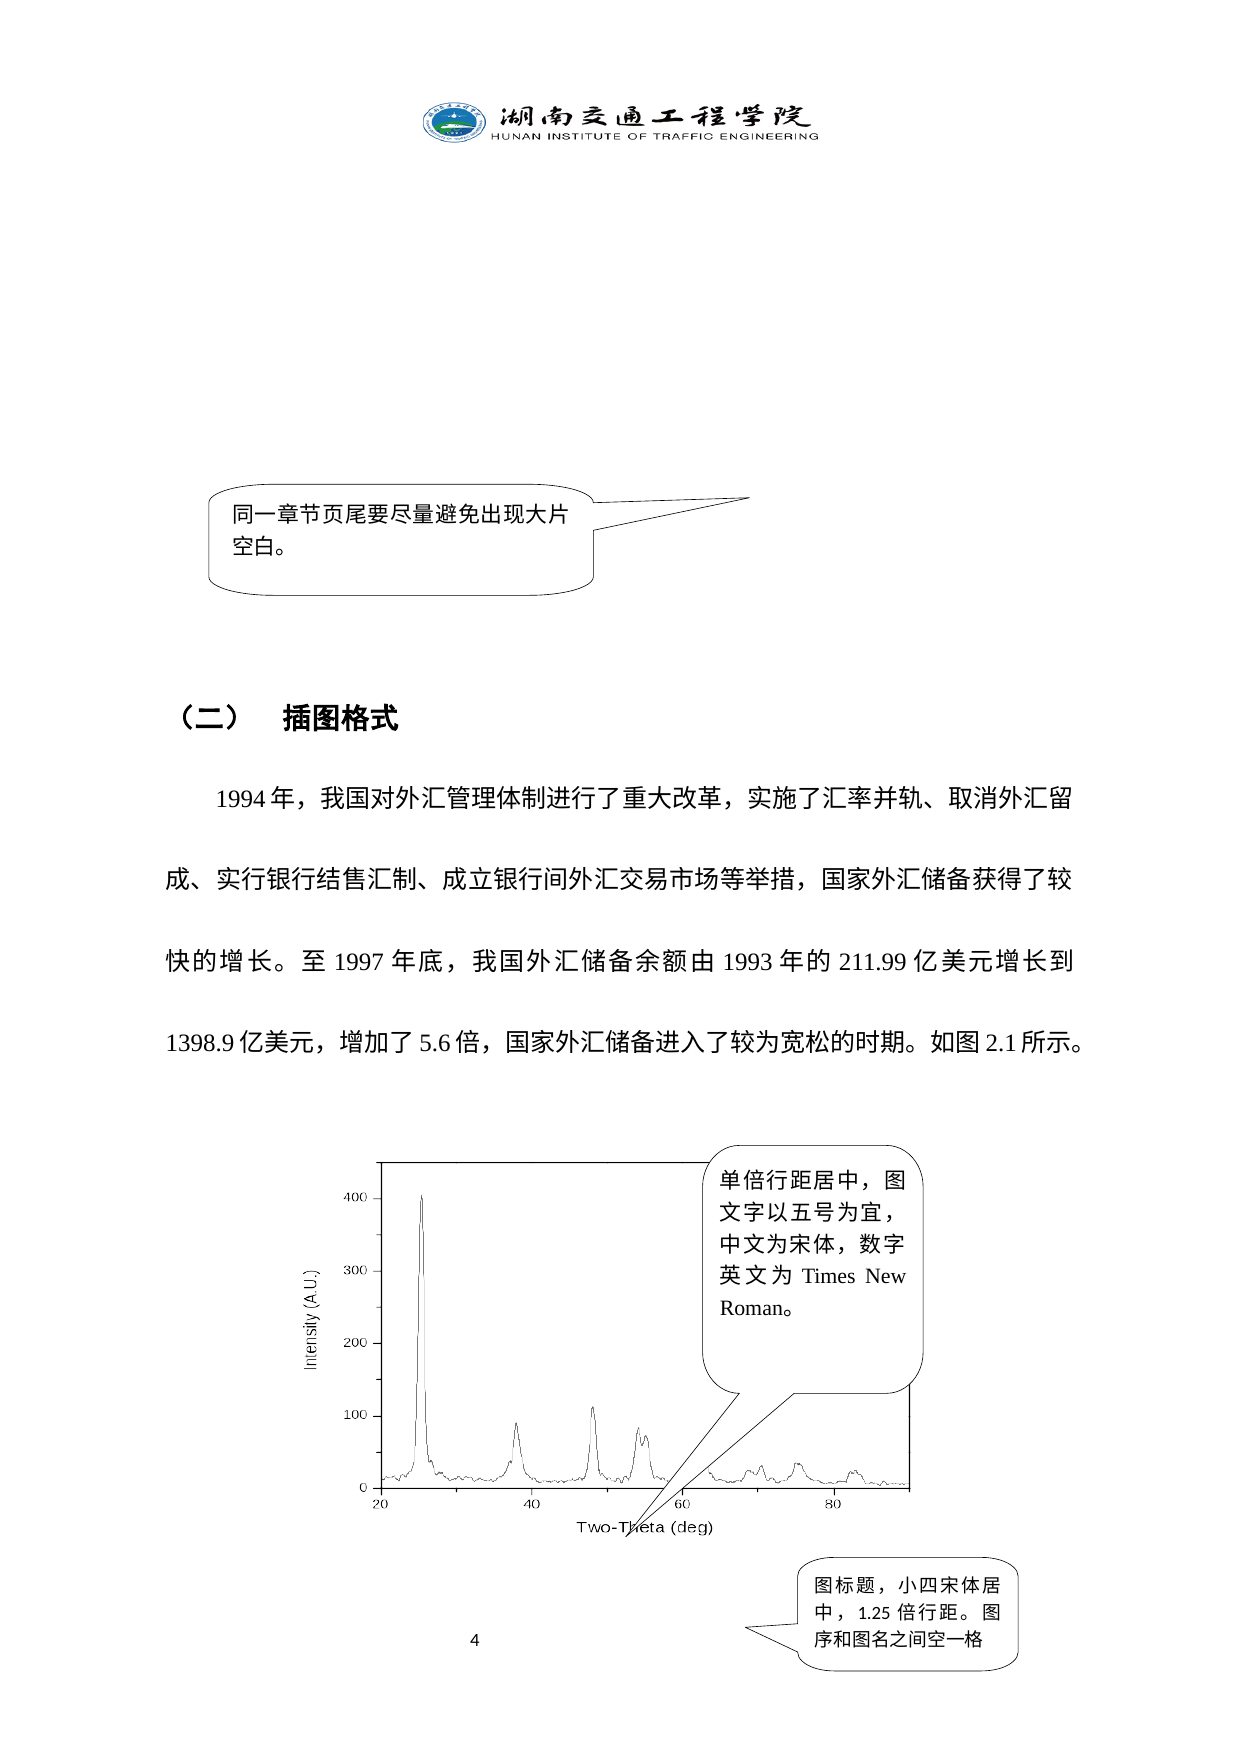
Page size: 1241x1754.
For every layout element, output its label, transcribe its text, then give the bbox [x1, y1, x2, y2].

text （二） 插图格式 [165, 683, 1075, 748]
picture [413, 90, 827, 150]
text 1994年，我国对外汇管理体制进行了重大改革，实施了汇率并轨、取消外汇留成、实行银行结售汇制、成立银行间外汇交易市场等举措，国家外汇储备获得了较快的增长。至1997年底，我国外汇储备余额由1993年的211.99亿美元增长到1398.9亿美元，增加了5.6倍，国家外汇储备进入了较为宽松的时期。如图2.1所示。 [165, 764, 1075, 1073]
